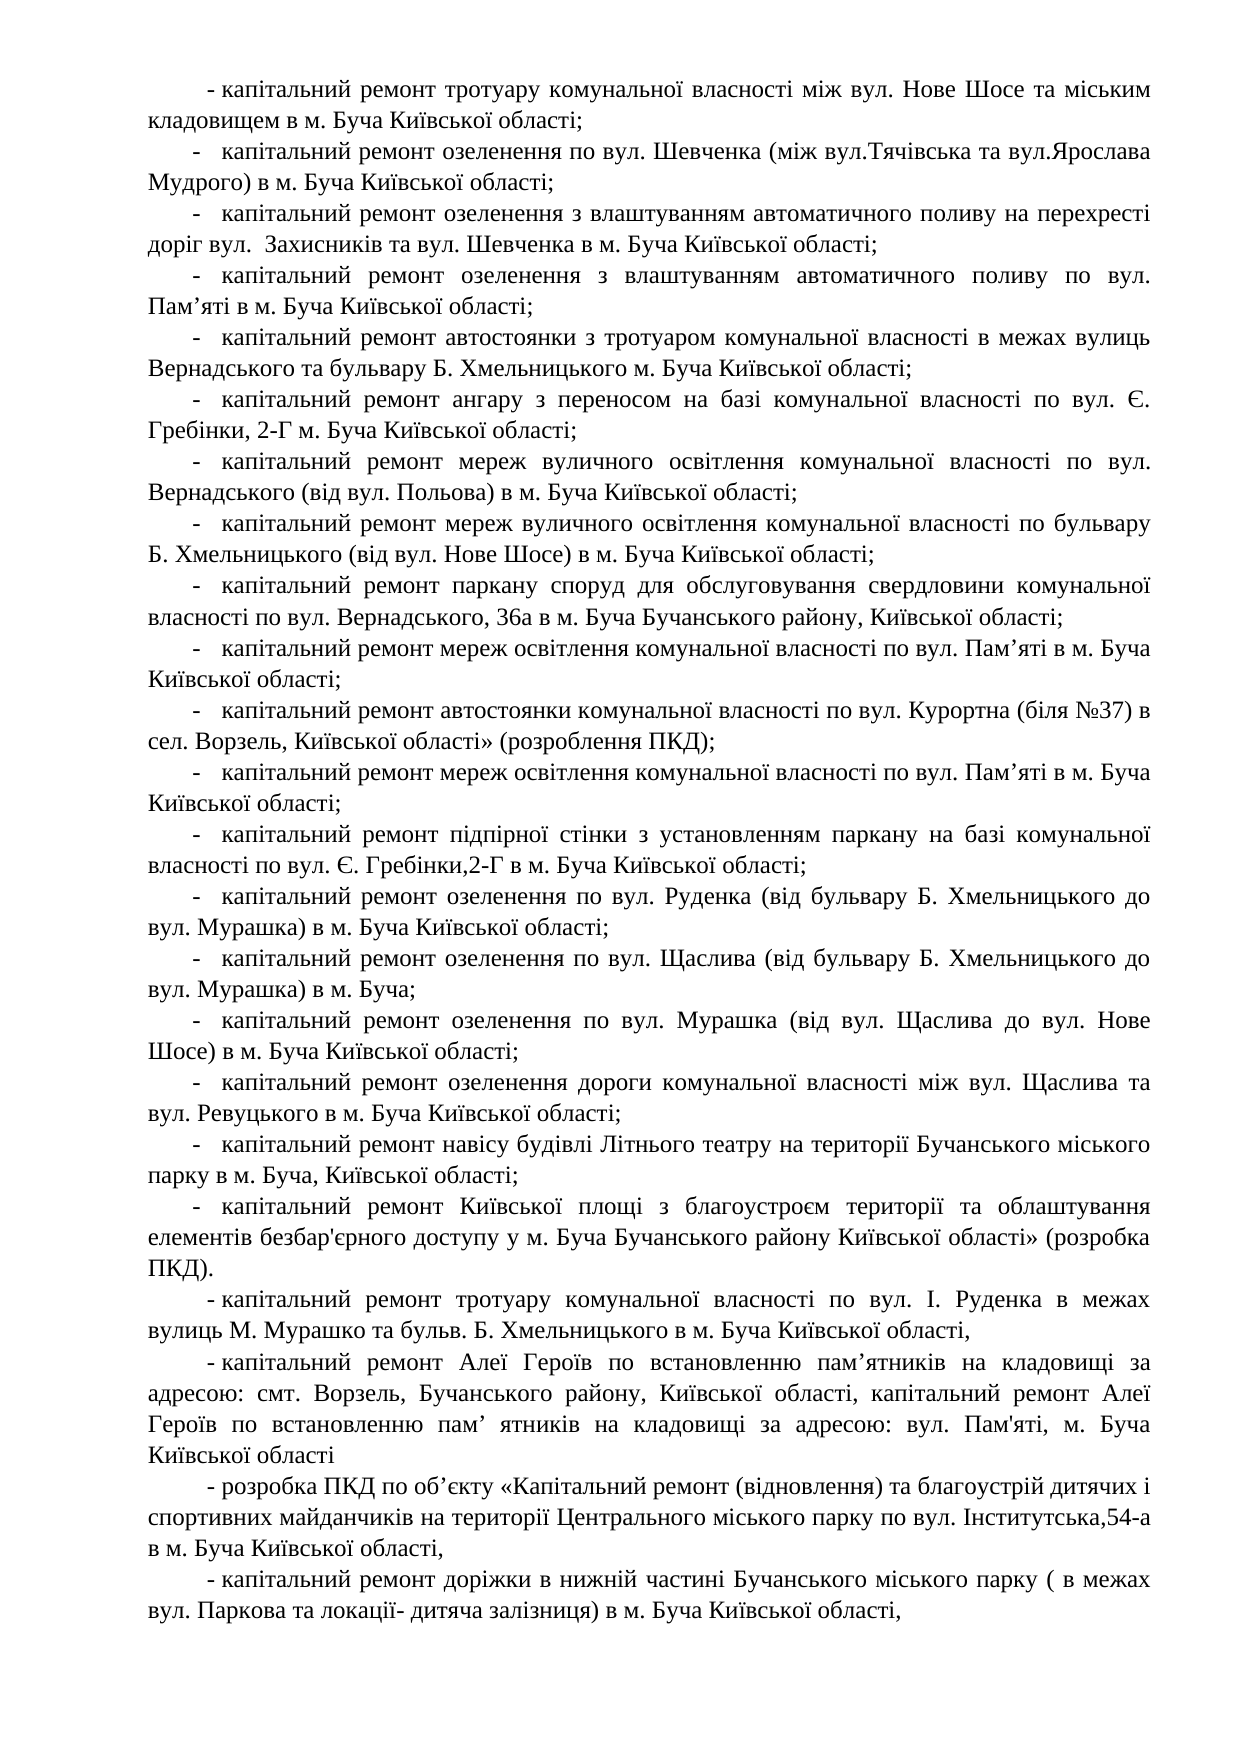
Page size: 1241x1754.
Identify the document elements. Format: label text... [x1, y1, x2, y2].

list капітальний ремонт озеленення по вул. Щаслива (від бульвару Б. Хмельницького до вул. Мурашка) в м. Буча; [148, 943, 1152, 1003]
list капітальний ремонт тротуару комунальної власності по вул. І. Руденка в межах вулиць М. Мурашко та бульв. Б. Хмельницького в м. Буча Київської області, [148, 1284, 1152, 1344]
list капітальний ремонт автостоянки з тротуаром комунальної власності в межах вулиць Вернадського та бульвару Б. Хмельницького м. Буча Київської області; [148, 322, 1152, 382]
list капітальний ремонт мереж освітлення комунальної власності по вул. Пам’яті в м. Буча Київської області; [148, 757, 1152, 817]
list капітальний ремонт озеленення по вул. Мурашка (від вул. Щаслива до вул. Нове Шосе) в м. Буча Київської області; [148, 1005, 1152, 1065]
list розробка ПКД по об’єкту «Капітальний ремонт (відновлення) та благоустрій дитячих і спортивних майданчиків на території Центрального міського парку по вул. Інститутська,54-а в м. Буча Київської області, [148, 1471, 1152, 1562]
list капітальний ремонт мереж вуличного освітлення комунальної власності по вул. Вернадського (від вул. Польова) в м. Буча Київської області; [148, 446, 1152, 506]
list капітальний ремонт Київської площі з благоустроєм території та облаштування елементів безбар'єрного доступу у м. Буча Бучанського району Київської області» (розробка ПКД). [148, 1191, 1152, 1282]
list капітальний ремонт підпірної стінки з установленням паркану на базі комунальної власності по вул. Є. Гребінки,2-Г в м. Буча Київської області; [148, 819, 1152, 879]
list капітальний ремонт доріжки в нижній частині Бучанського міського парку ( в межах вул. Паркова та локації- дитяча залізниця) в м. Буча Київської області, [148, 1564, 1152, 1624]
list капітальний ремонт озеленення по вул. Руденка (від бульвару Б. Хмельницького до вул. Мурашка) в м. Буча Київської області; [148, 881, 1152, 941]
list капітальний ремонт озеленення дороги комунальної власності між вул. Щаслива та вул. Ревуцького в м. Буча Київської області; [148, 1067, 1152, 1127]
list капітальний ремонт автостоянки комунальної власності по вул. Курортна (біля №37) в сел. Ворзель, Київської області» (розроблення ПКД); [148, 695, 1152, 754]
list капітальний ремонт озеленення з влаштуванням автоматичного поливу по вул. Пам’яті в м. Буча Київської області; [148, 260, 1152, 320]
list капітальний ремонт паркану споруд для обслуговування свердловини комунальної власності по вул. Вернадського, 36а в м. Буча Бучанського району, Київської області; [148, 571, 1152, 630]
list капітальний ремонт тротуару комунальної власності між вул. Нове Шосе та міським кладовищем в м. Буча Київської області; [148, 74, 1152, 134]
list капітальний ремонт мереж освітлення комунальної власності по вул. Пам’яті в м. Буча Київської області; [148, 633, 1152, 692]
list капітальний ремонт навісу будівлі Літнього театру на території Бучанського міського парку в м. Буча, Київської області; [148, 1129, 1152, 1189]
list капітальний ремонт мереж вуличного освітлення комунальної власності по бульвару Б. Хмельницького (від вул. Нове Шосе) в м. Буча Київської області; [148, 508, 1152, 568]
list капітальний ремонт ангару з переносом на базі комунальної власності по вул. Є. Гребінки, 2-Г м. Буча Київської області; [148, 384, 1152, 444]
list капітальний ремонт озеленення з влаштуванням автоматичного поливу на перехресті доріг вул. Захисників та вул. Шевченка в м. Буча Київської області; [148, 198, 1152, 258]
list капітальний ремонт Алеї Героїв по встановленню пам’ятників на кладовищі за адресою: смт. Ворзель, Бучанського району, Київської області, капітальний ремонт Алеї Героїв по встановленню пам’ ятників на кладовищі за адресою: вул. Пам'яті, м. Буча Київської області [148, 1347, 1152, 1469]
list капітальний ремонт озеленення по вул. Шевченка (між вул.Тячівська та вул.Ярослава Мудрого) в м. Буча Київської області; [148, 136, 1152, 196]
